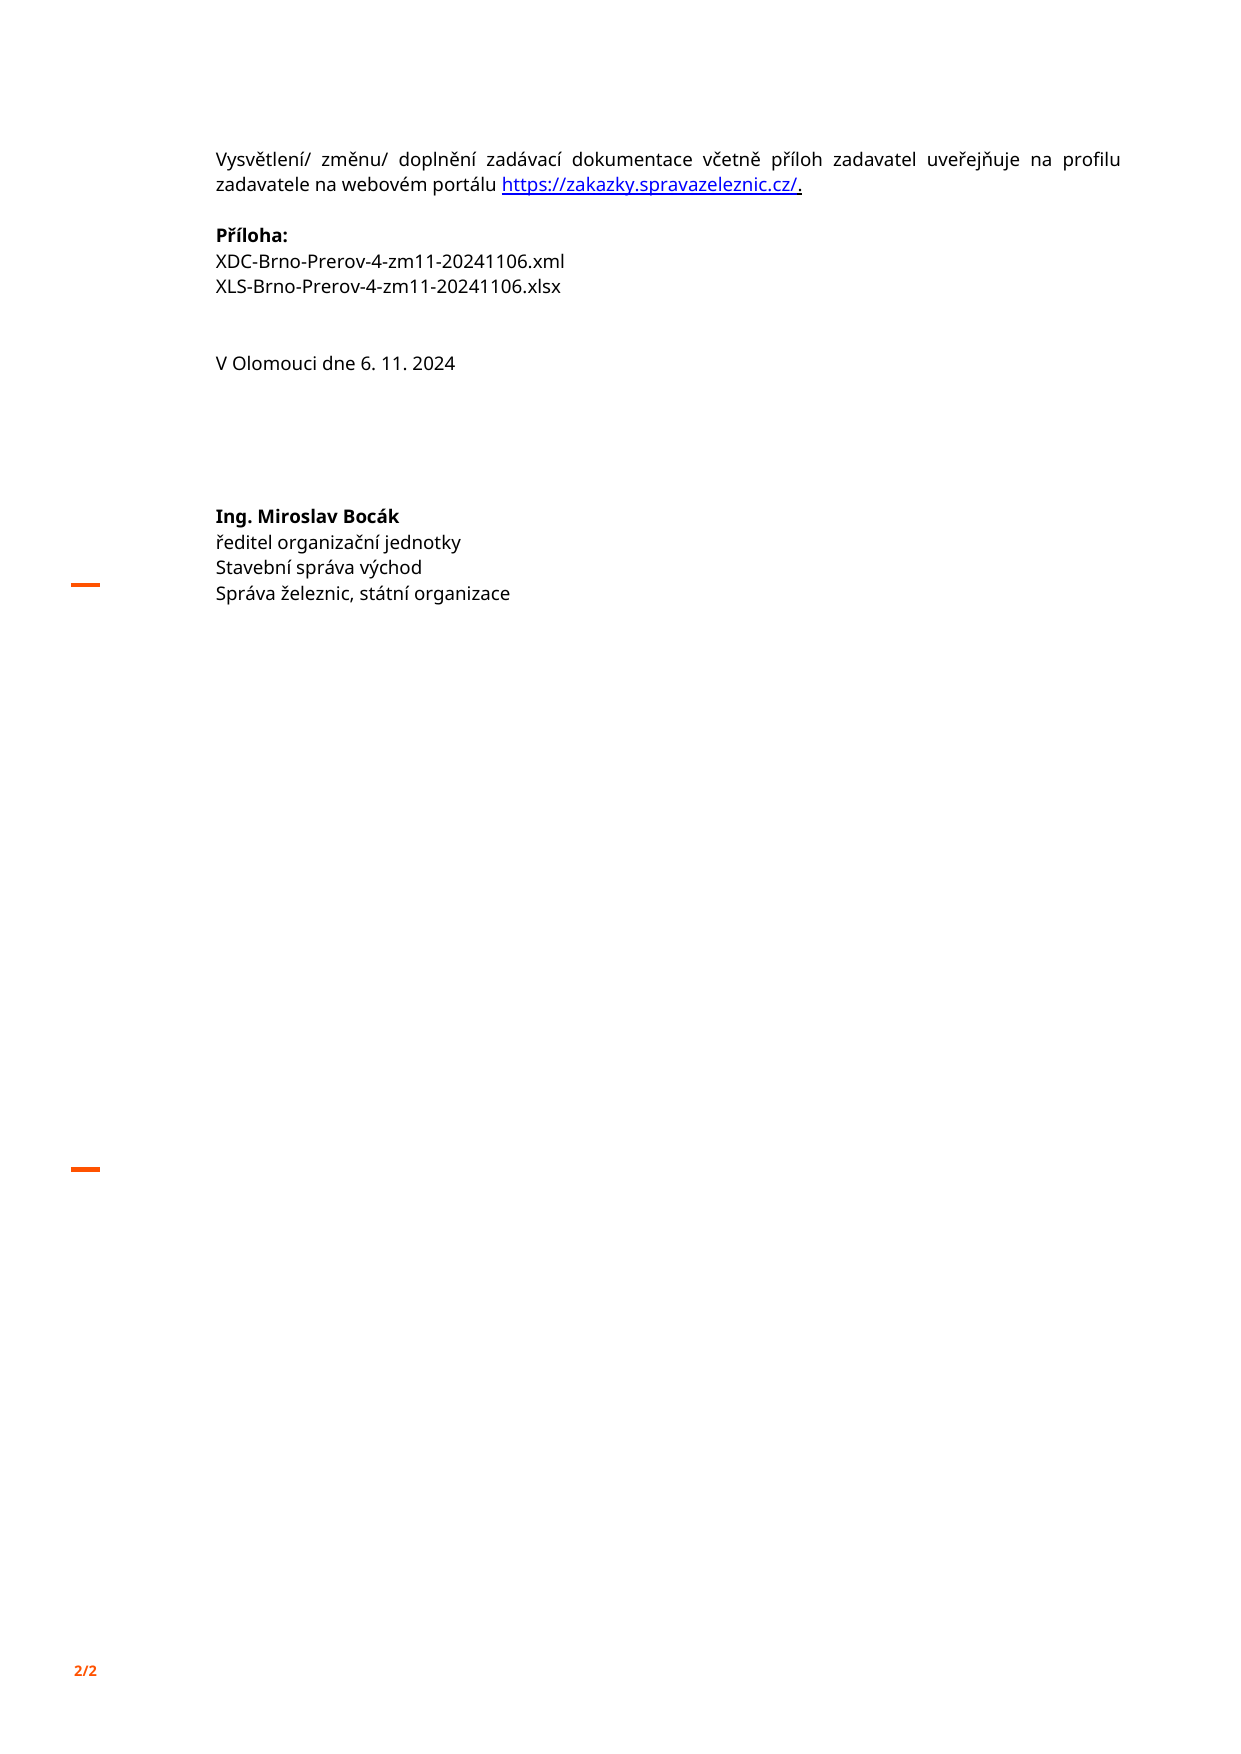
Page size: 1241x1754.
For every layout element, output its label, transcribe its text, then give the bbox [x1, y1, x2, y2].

text V Olomouci dne 6. 11. 2024 [216, 350, 1122, 376]
text Stavební správa východ [216, 554, 1122, 580]
text Příloha: [216, 223, 1122, 248]
text XDC-Brno-Prerov-4-zm11-20241106.xml [216, 248, 1122, 274]
text Ing. Miroslav Bocák [216, 503, 1122, 529]
text Správa železnic, státní organizace [216, 580, 1122, 606]
text XLS-Brno-Prerov-4-zm11-20241106.xlsx [216, 274, 1122, 299]
text ředitel organizační jednotky [216, 529, 1122, 554]
text Vysvětlení/ změnu/ doplnění zadávací dokumentace včetně příloh zadavatel uveřejňuje na profilu zadavatele na webovém portálu https://zakazky.spravazeleznic.cz/. [216, 146, 1122, 197]
